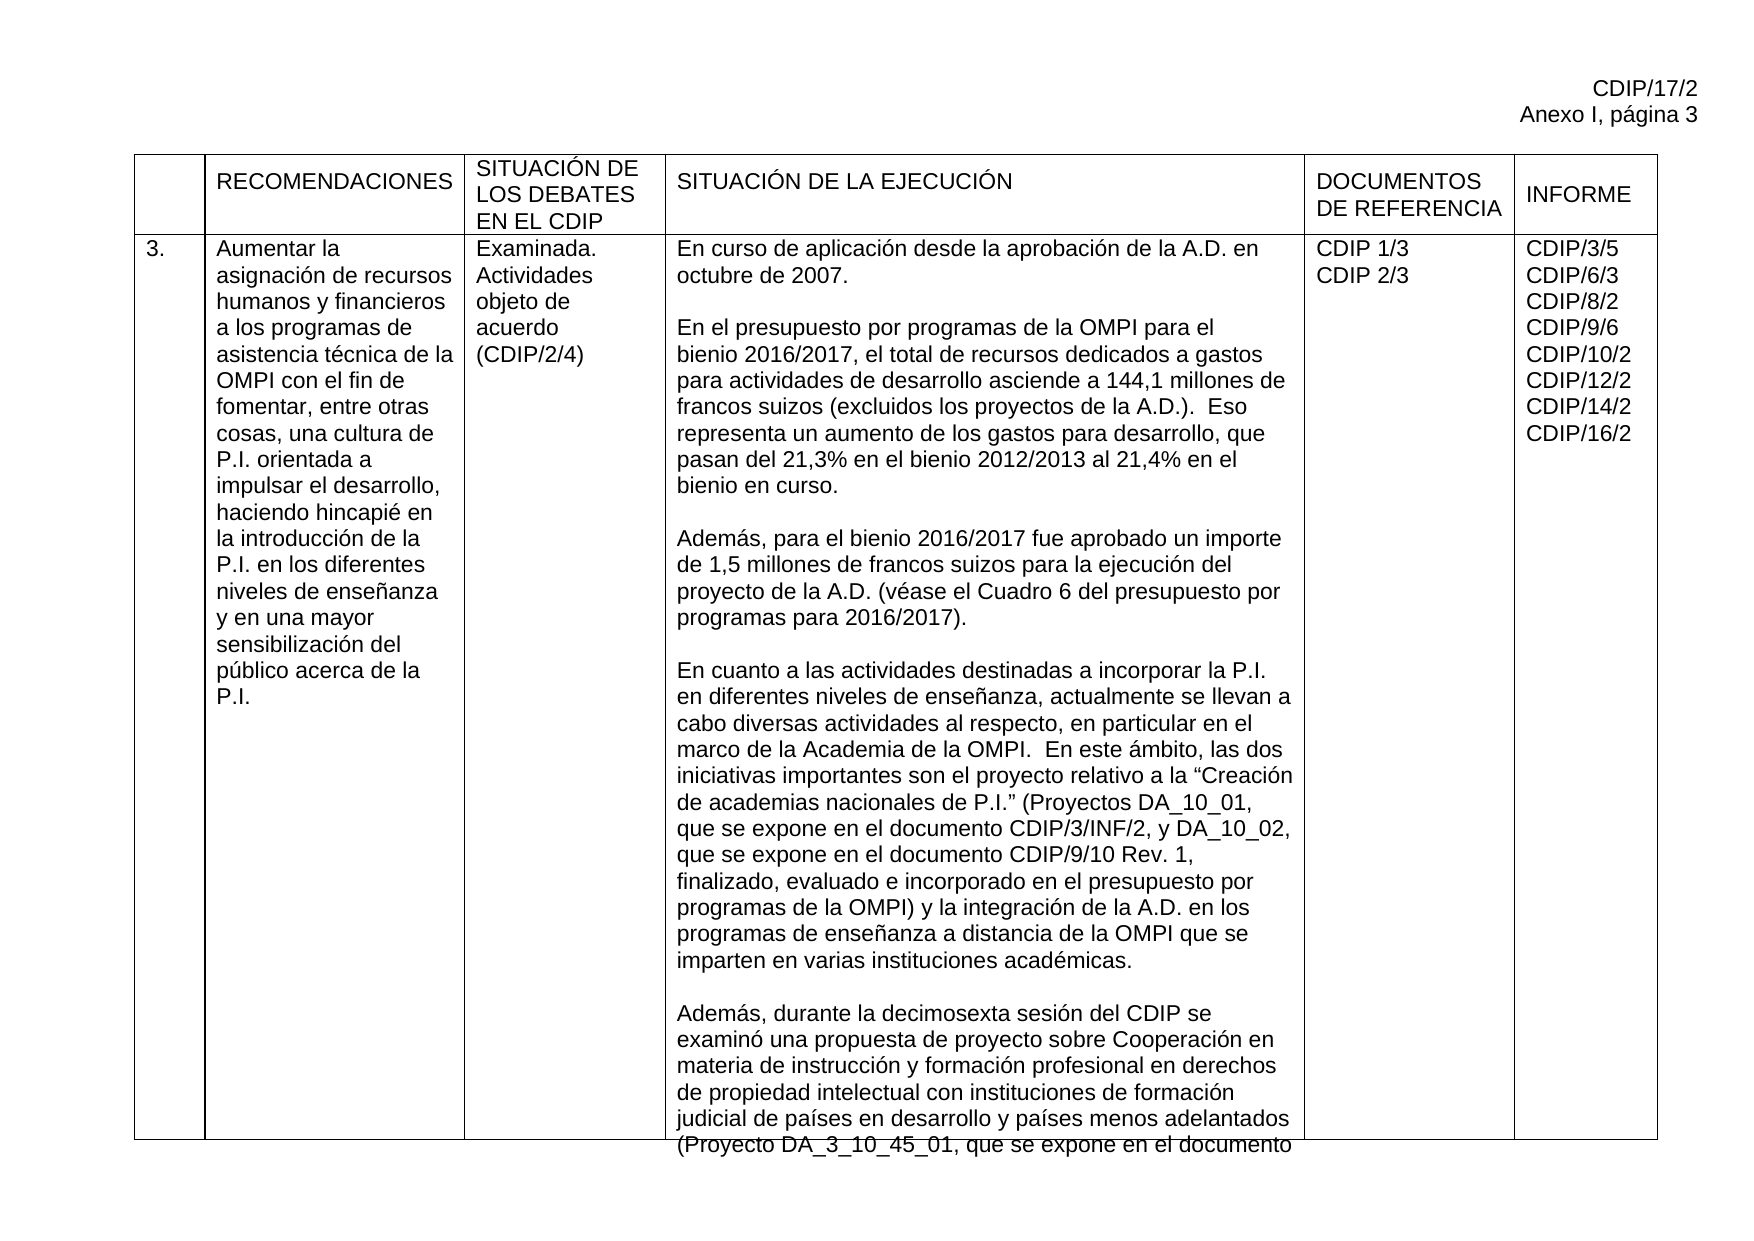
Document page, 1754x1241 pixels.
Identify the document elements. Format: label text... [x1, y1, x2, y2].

table_header INFORME [1515, 155, 1657, 234]
table_header DOCUMENTOS DE REFERENCIA [1305, 155, 1514, 234]
table_header [135, 155, 204, 234]
table_cell En curso de aplicación desde la aprobación de la A.D. en octubre de 2007. En el presupuesto por programas de la OMPI para el bienio 2016/2017, el total de recursos dedicados a gastos para actividades de desarrollo asciende a 144,1 millones de francos suizos (excluidos los proyectos de la A.D.). Eso representa un aumento de los gastos para desarrollo, que pasan del 21,3% en el bienio 2012/2013 al 21,4% en el bienio en curso. Además, para el bienio 2016/2017 fue aprobado un importe de 1,5 millones de francos suizos para la ejecución del proyecto de la A.D. (véase el Cuadro 6 del presupuesto por programas para 2016/2017). En cuanto a las actividades destinadas a incorporar la P.I. en diferentes niveles de enseñanza, actualmente se llevan a cabo diversas actividades al respecto, en particular en el marco de la Academia de la OMPI. En este ámbito, las dos iniciativas importantes son el proyecto relativo a la “Creación de academias nacionales de P.I.” (Proyectos DA_10_01, que se expone en el documento CDIP/3/INF/2, y DA_10_02, que se expone en el documento CDIP/9/10 Rev. 1, finalizado, evaluado e incorporado en el presupuesto por programas de la OMPI) y la integración de la A.D. en los programas de enseñanza a distancia de la OMPI que se imparten en varias instituciones académicas. Además, durante la decimosexta sesión del CDIP se examinó una propuesta de proyecto sobre Cooperación en materia de instrucción y formación profesional en derechos de propiedad intelectual con instituciones de formación judicial de países en desarrollo y países menos adelantados (Proyecto DA_3_10_45_01, que se expone en el documento CDIP/16/7). [666, 235, 1304, 1139]
table_cell [135, 235, 204, 1139]
table_cell Examinada. Actividades objeto de acuerdo (CDIP/2/4) [465, 235, 665, 1139]
table_cell CDIP/3/5 CDIP/6/3 CDIP/8/2 CDIP/9/6 CDIP/10/2 CDIP/12/2 CDIP/14/2 CDIP/16/2 [1515, 235, 1657, 1139]
table_header SITUACIÓN DE LOS DEBATES EN EL CDIP [465, 155, 665, 234]
table_header RECOMENDACIONES [206, 155, 464, 234]
table_cell CDIP 1/3 CDIP 2/3 [1305, 235, 1514, 1139]
table_header SITUACIÓN DE LA EJECUCIÓN [666, 155, 1304, 234]
table_cell Aumentar la asignación de recursos humanos y financieros a los programas de asistencia técnica de la OMPI con el fin de fomentar, entre otras cosas, una cultura de P.I. orientada a impulsar el desarrollo, haciendo hincapié en la introducción de la P.I. en los diferentes niveles de enseñanza y en una mayor sensibilización del público acerca de la P.I. [206, 235, 464, 1139]
